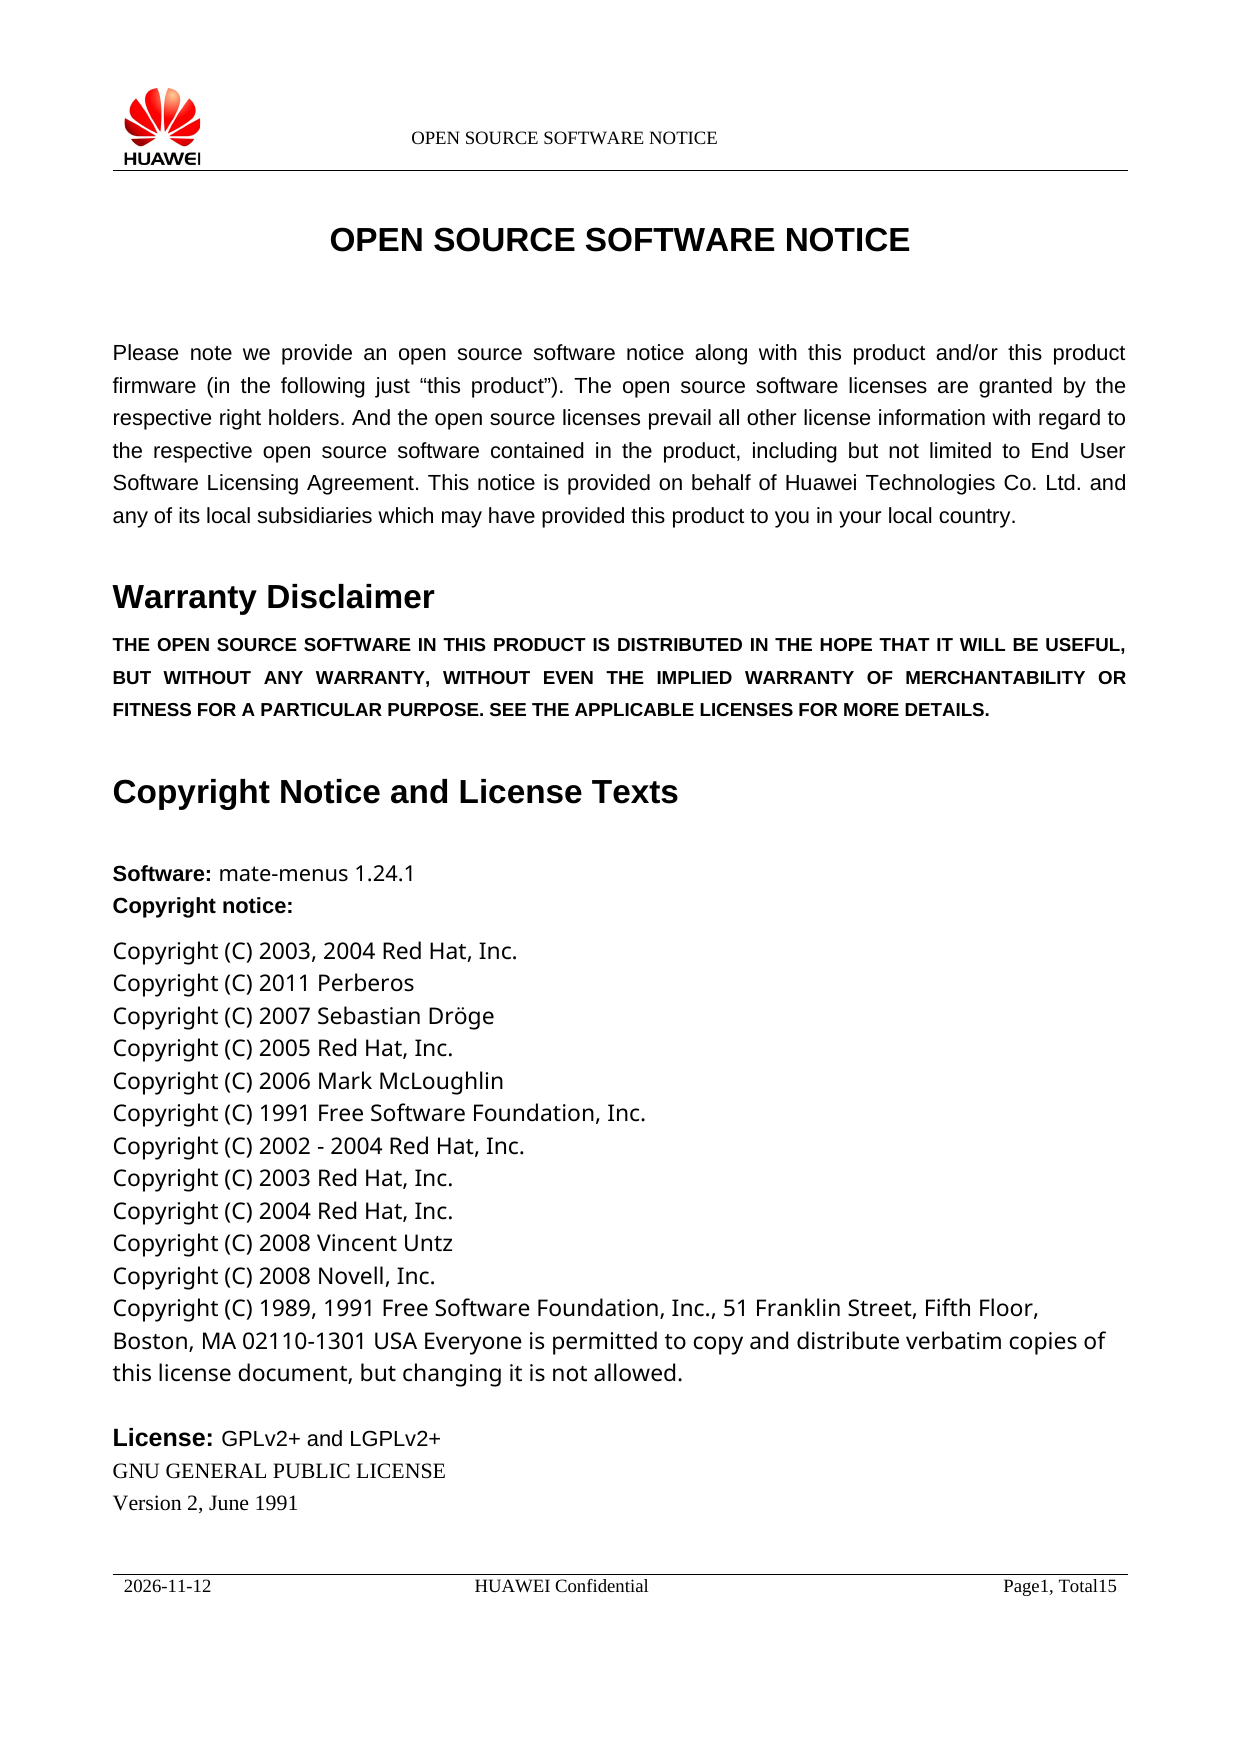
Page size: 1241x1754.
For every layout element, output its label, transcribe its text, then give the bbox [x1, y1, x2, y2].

text Copyright notice: [112, 889, 1128, 921]
picture [124, 88, 201, 165]
text Warranty Disclaimer [112, 564, 1128, 629]
text Copyright Notice and License Texts [112, 759, 1128, 824]
text Copyright (C) 2003, 2004 Red Hat, Inc. Copyright (C) 2011 Perberos Copyright (C) 2007 Sebastian Dröge Copyright (C) 2005 Red Hat, Inc. Copyright (C) 2006 Mark McLoughlin Copyright (C) 1991 Free Software Foundation, Inc. Copyright (C) 2002 - 2004 Red Hat, Inc. Copyright (C) 2003 Red Hat, Inc. Copyright (C) 2004 Red Hat, Inc. Copyright (C) 2008 Vincent Untz Copyright (C) 2008 Novell, Inc. Copyright (C) 1989, 1991 Free Software Foundation, Inc., 51 Franklin Street, Fifth Floor, Boston, MA 02110-1301 USA Everyone is permitted to copy and distribute verbatim copies of this license document, but changing it is not allowed. [112, 934, 1128, 1421]
text OPEN SOURCE SOFTWARE NOTICE [112, 206, 1128, 271]
title Software: mate-menus 1.24.1 [112, 856, 1128, 889]
text Please note we provide an open source software notice along with this product and/or this product firmware (in the following just “this product”). The open source software licenses are granted by the respective right holders. And the open source licenses prevail all other license information with regard to the respective open source software contained in the product, including but not limited to End User Software Licensing Agreement. This notice is provided on behalf of Huawei Technologies Co. Ltd. and any of its local subsidiaries which may have provided this product to you in your local country. [112, 336, 1128, 531]
text The open source software in this product is distributed in the hope that it will be useful, but WITHOUT ANY WARRANTY, without even the implied warranty of MERCHANTABILITY or FITNESS FOR A PARTICULAR PURPOSE. See the applicable licenses for more details. [112, 629, 1128, 726]
text License: GPLv2+ and LGPLv2+ [112, 1421, 1128, 1454]
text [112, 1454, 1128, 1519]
